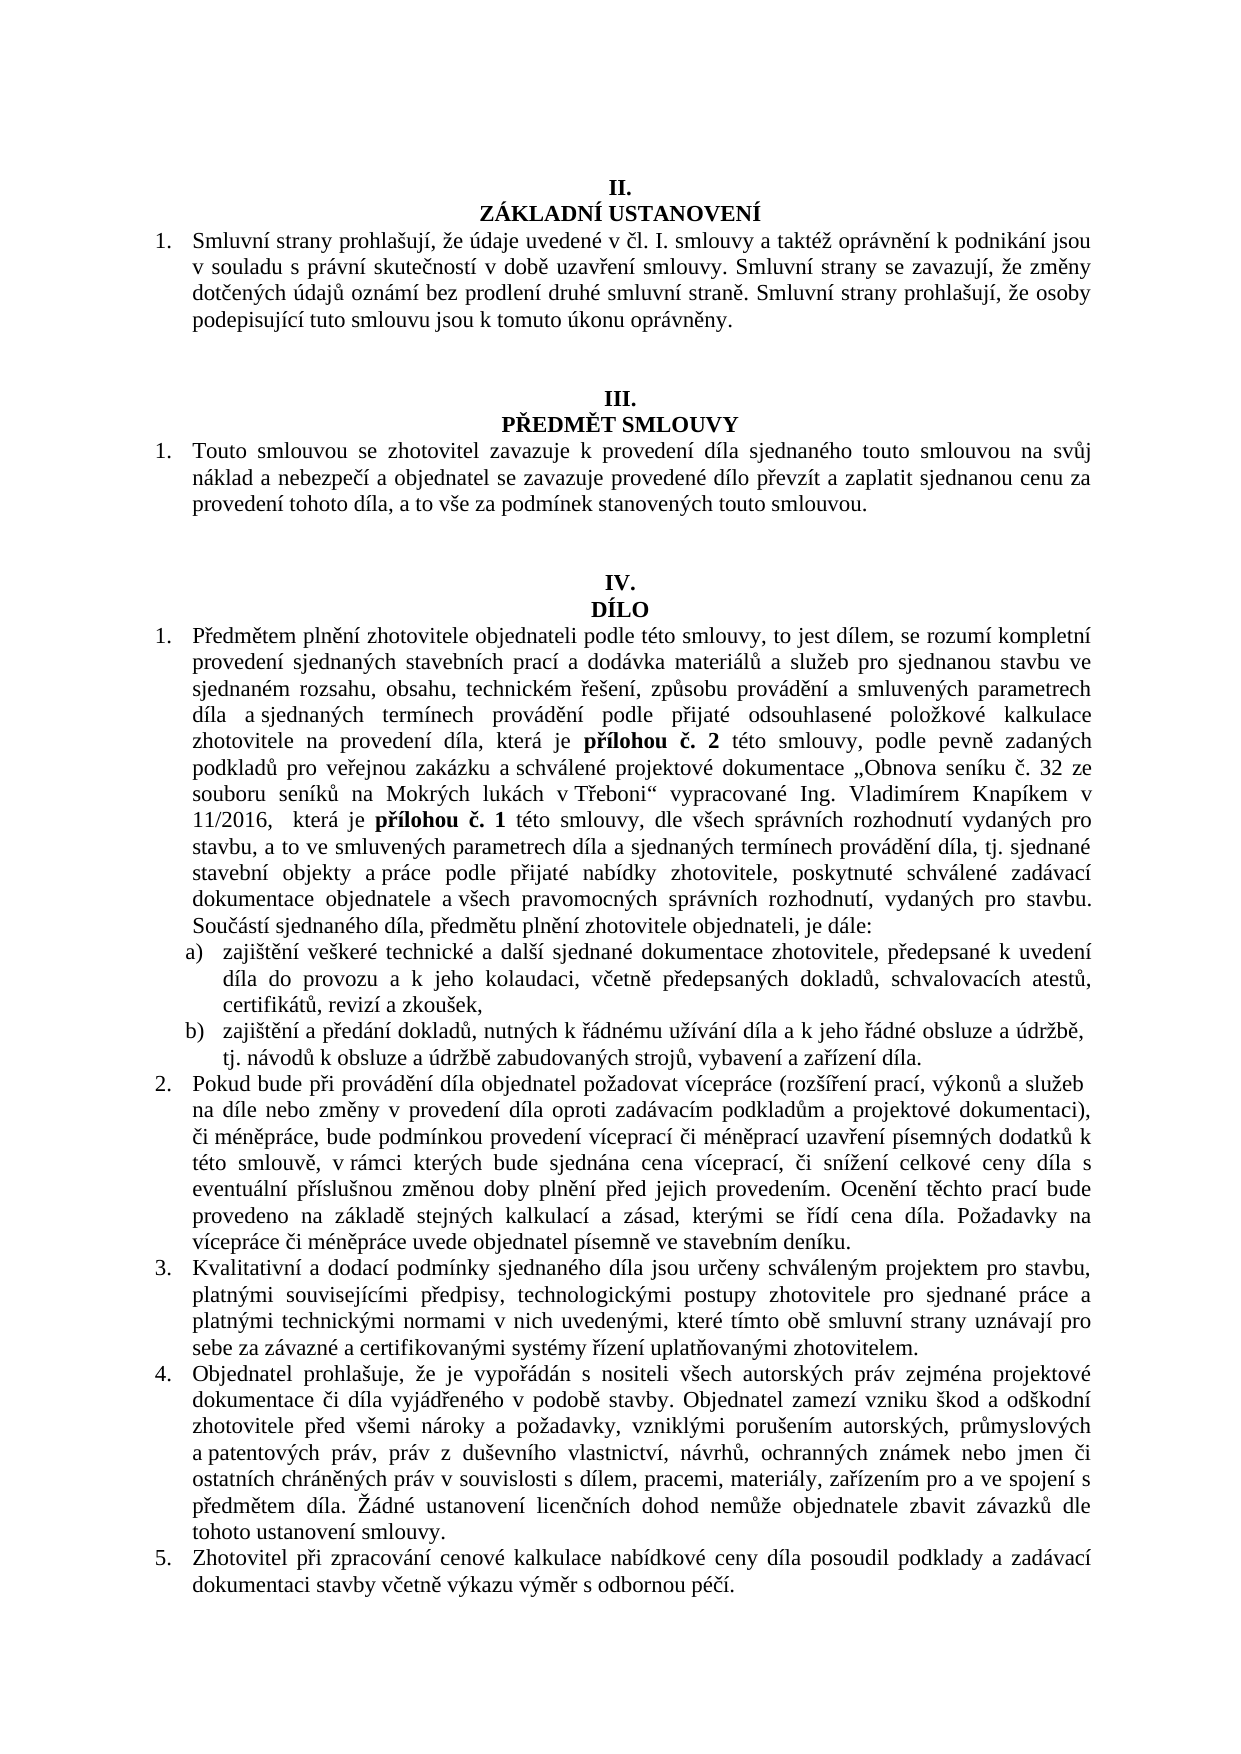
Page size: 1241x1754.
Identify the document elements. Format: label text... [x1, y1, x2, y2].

list zajištění veškeré technické a další sjednané dokumentace zhotovitele, předepsané k uvedení díla do provozu a k jeho kolaudaci, včetně předepsaných dokladů, schvalovacích atestů, certifikátů, revizí a zkoušek, [185, 938, 1093, 1017]
list Kvalitativní a dodací podmínky sjednaného díla jsou určeny schváleným projektem pro stavbu, platnými souvisejícími předpisy, technologickými postupy zhotovitele pro sjednané práce a platnými technickými normami v nich uvedenými, které tímto obě smluvní strany uznávají pro sebe za závazné a certifikovanými systémy řízení uplatňovanými zhotovitelem. [154, 1254, 1093, 1360]
text DÍLO [148, 596, 1093, 622]
list Objednatel prohlašuje, že je vypořádán s nositeli všech autorských práv zejména projektové dokumentace či díla vyjádřeného v podobě stavby. Objednatel zamezí vzniku škod a odškodní zhotovitele před všemi nároky a požadavky, vzniklými porušením autorských, průmyslových a patentových práv, práv z duševního vlastnictví, návrhů, ochranných známek nebo jmen či ostatních chráněných práv v souvislosti s dílem, pracemi, materiály, zařízením pro a ve spojení s předmětem díla. Žádné ustanovení licenčních dohod nemůže objednatele zbavit závazků dle tohoto ustanovení smlouvy. [154, 1360, 1093, 1544]
list Touto smlouvou se zhotovitel zavazuje k provedení díla sjednaného touto smlouvou na svůj náklad a nebezpečí a objednatel se zavazuje provedené dílo převzít a zaplatit sjednanou cenu za provedení tohoto díla, a to vše za podmínek stanovených touto smlouvou. [154, 437, 1093, 517]
list Předmětem plnění zhotovitele objednateli podle této smlouvy, to jest dílem, se rozumí kompletní provedení sjednaných stavebních prací a dodávka materiálů a služeb pro sjednanou stavbu ve sjednaném rozsahu, obsahu, technickém řešení, způsobu provádění a smluvených parametrech díla a sjednaných termínech provádění podle přijaté odsouhlasené položkové kalkulace zhotovitele na provedení díla, která je přílohou č. 2 této smlouvy, podle pevně zadaných podkladů pro veřejnou zakázku a schválené projektové dokumentace „Obnova seníku č. 32 ze souboru seníků na Mokrých lukách v Třeboni“ vypracované Ing. Vladimírem Knapíkem v 11/2016, která je přílohou č. 1 této smlouvy, dle všech správních rozhodnutí vydaných pro stavbu, a to ve smluvených parametrech díla a sjednaných termínech provádění díla, tj. sjednané stavební objekty a práce podle přijaté nabídky zhotovitele, poskytnuté schválené zadávací dokumentace objednatele a všech pravomocných správních rozhodnutí, vydaných pro stavbu. Součástí sjednaného díla, předmětu plnění zhotovitele objednateli, je dále: [154, 622, 1093, 938]
text IV. [148, 569, 1093, 596]
list Zhotovitel při zpracování cenové kalkulace nabídkové ceny díla posoudil podklady a zadávací dokumentaci stavby včetně výkazu výměr s odbornou péčí. [154, 1544, 1093, 1597]
text II. [148, 174, 1093, 200]
text III. [148, 385, 1093, 411]
list zajištění a předání dokladů, nutných k řádnému užívání díla a k jeho řádné obsluze a údržbě, tj. návodů k obsluze a údržbě zabudovaných strojů, vybavení a zařízení díla. [185, 1017, 1093, 1070]
text PŘEDMĚT SMLOUVY [148, 411, 1093, 437]
text ZÁKLADNÍ USTANOVENÍ [148, 200, 1093, 227]
list Pokud bude při provádění díla objednatel požadovat vícepráce (rozšíření prací, výkonů a služeb na díle nebo změny v provedení díla oproti zadávacím podkladům a projektové dokumentaci), či méněpráce, bude podmínkou provedení víceprací či méněprací uzavření písemných dodatků k této smlouvě, v rámci kterých bude sjednána cena víceprací, či snížení celkové ceny díla s eventuální příslušnou změnou doby plnění před jejich provedením. Ocenění těchto prací bude provedeno na základě stejných kalkulací a zásad, kterými se řídí cena díla. Požadavky na vícepráce či méněpráce uvede objednatel písemně ve stavebním deníku. [154, 1070, 1093, 1254]
list Smluvní strany prohlašují, že údaje uvedené v čl. I. smlouvy a taktéž oprávnění k podnikání jsou v souladu s právní skutečností v době uzavření smlouvy. Smluvní strany se zavazují, že změny dotčených údajů oznámí bez prodlení druhé smluvní straně. Smluvní strany prohlašují, že osoby podepisující tuto smlouvu jsou k tomuto úkonu oprávněny. [154, 227, 1093, 332]
